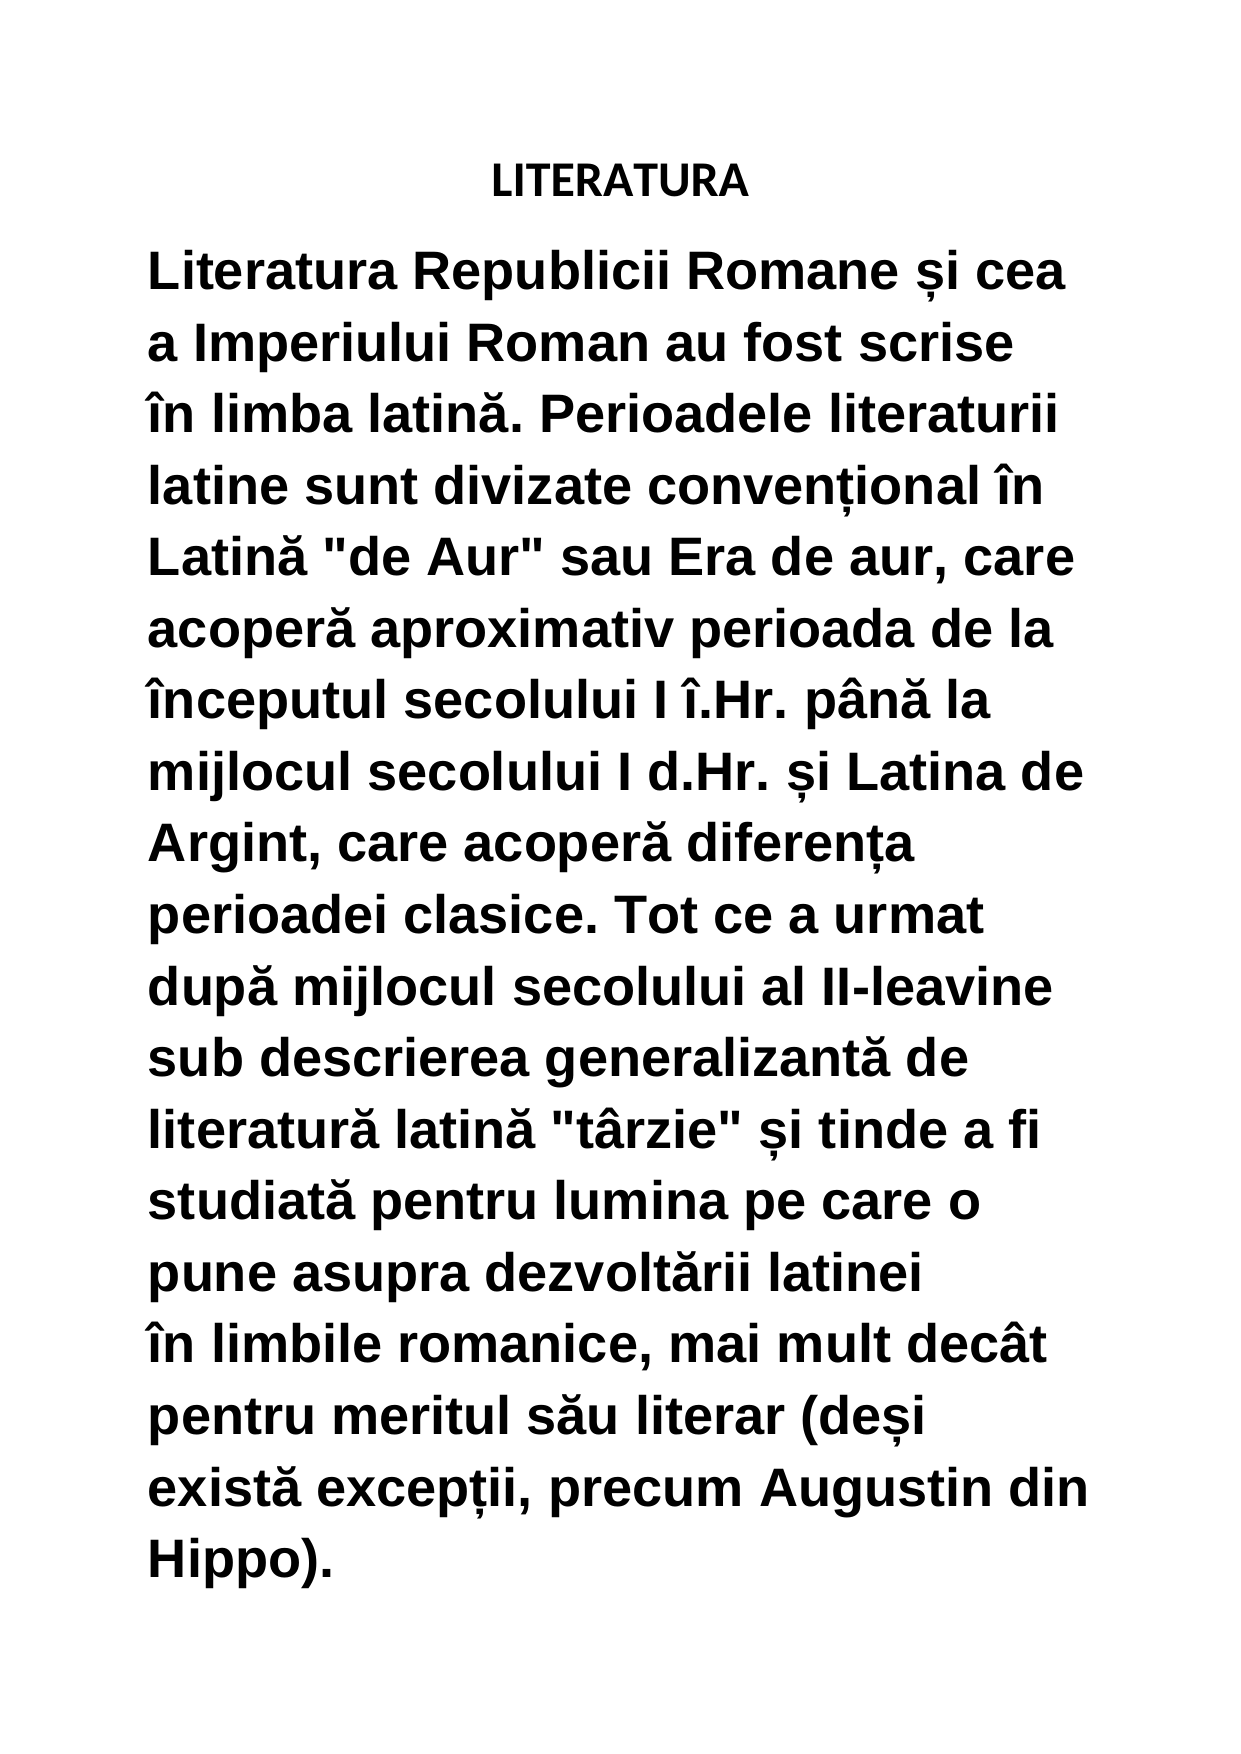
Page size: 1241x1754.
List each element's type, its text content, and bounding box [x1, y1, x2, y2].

text Literatura Republicii Romane și cea a Imperiului Roman au fost scrise în limba latină. Perioadele literaturii latine sunt divizate convențional în Latină "de Aur" sau Era de aur, care acoperă aproximativ perioada de la începutul secolului I î.Hr. până la mijlocul secolului I d.Hr. și Latina de Argint, care acoperă diferența perioadei clasice. Tot ce a urmat după mijlocul secolului al II-leavine sub descrierea generalizantă de literatură latină "târzie" și tinde a fi studiată pentru lumina pe care o pune asupra dezvoltării latinei în limbile romanice, mai mult decât pentru meritul său literar (deși există excepții, precum Augustin din Hippo). [148, 238, 1093, 1589]
text LITERATURA [148, 148, 1093, 209]
